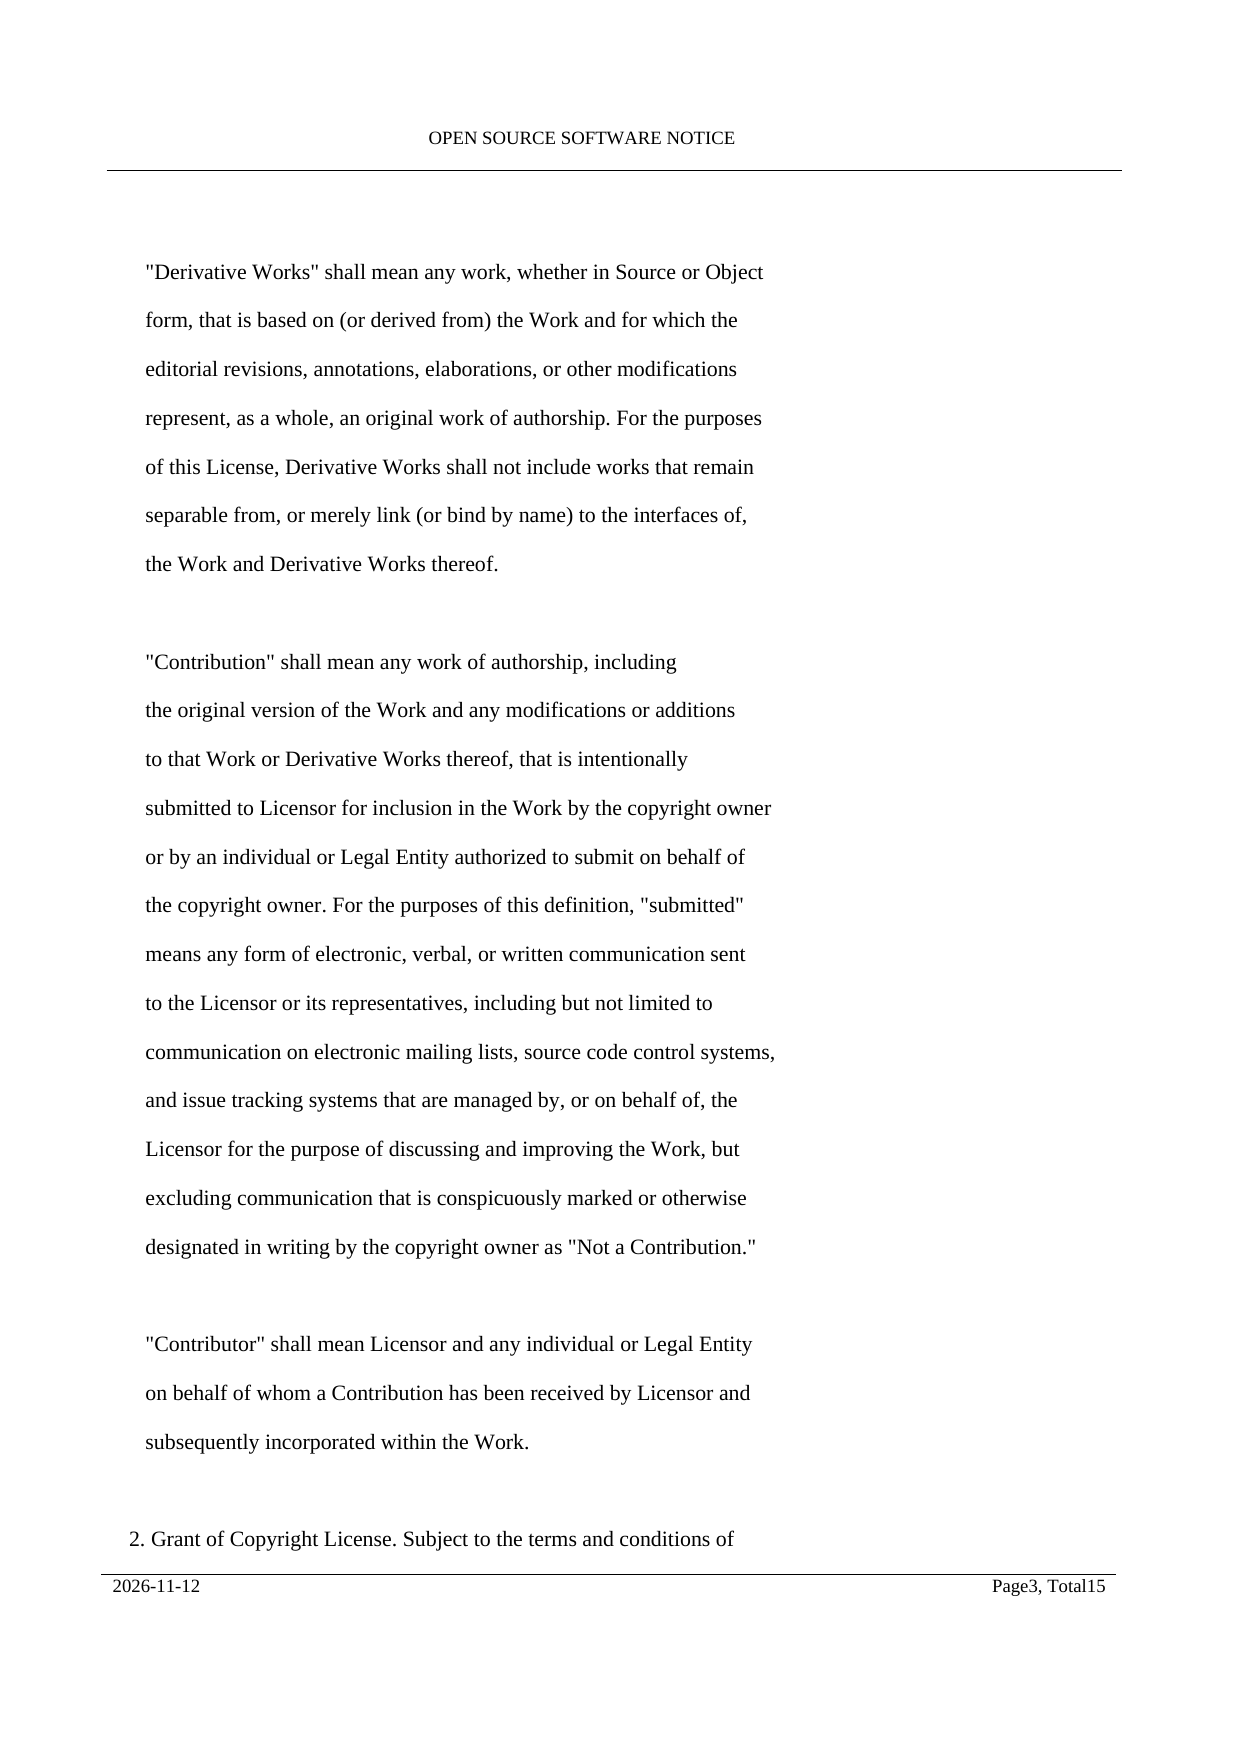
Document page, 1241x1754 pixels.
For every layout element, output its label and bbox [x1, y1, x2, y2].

text [112, 206, 1128, 1555]
